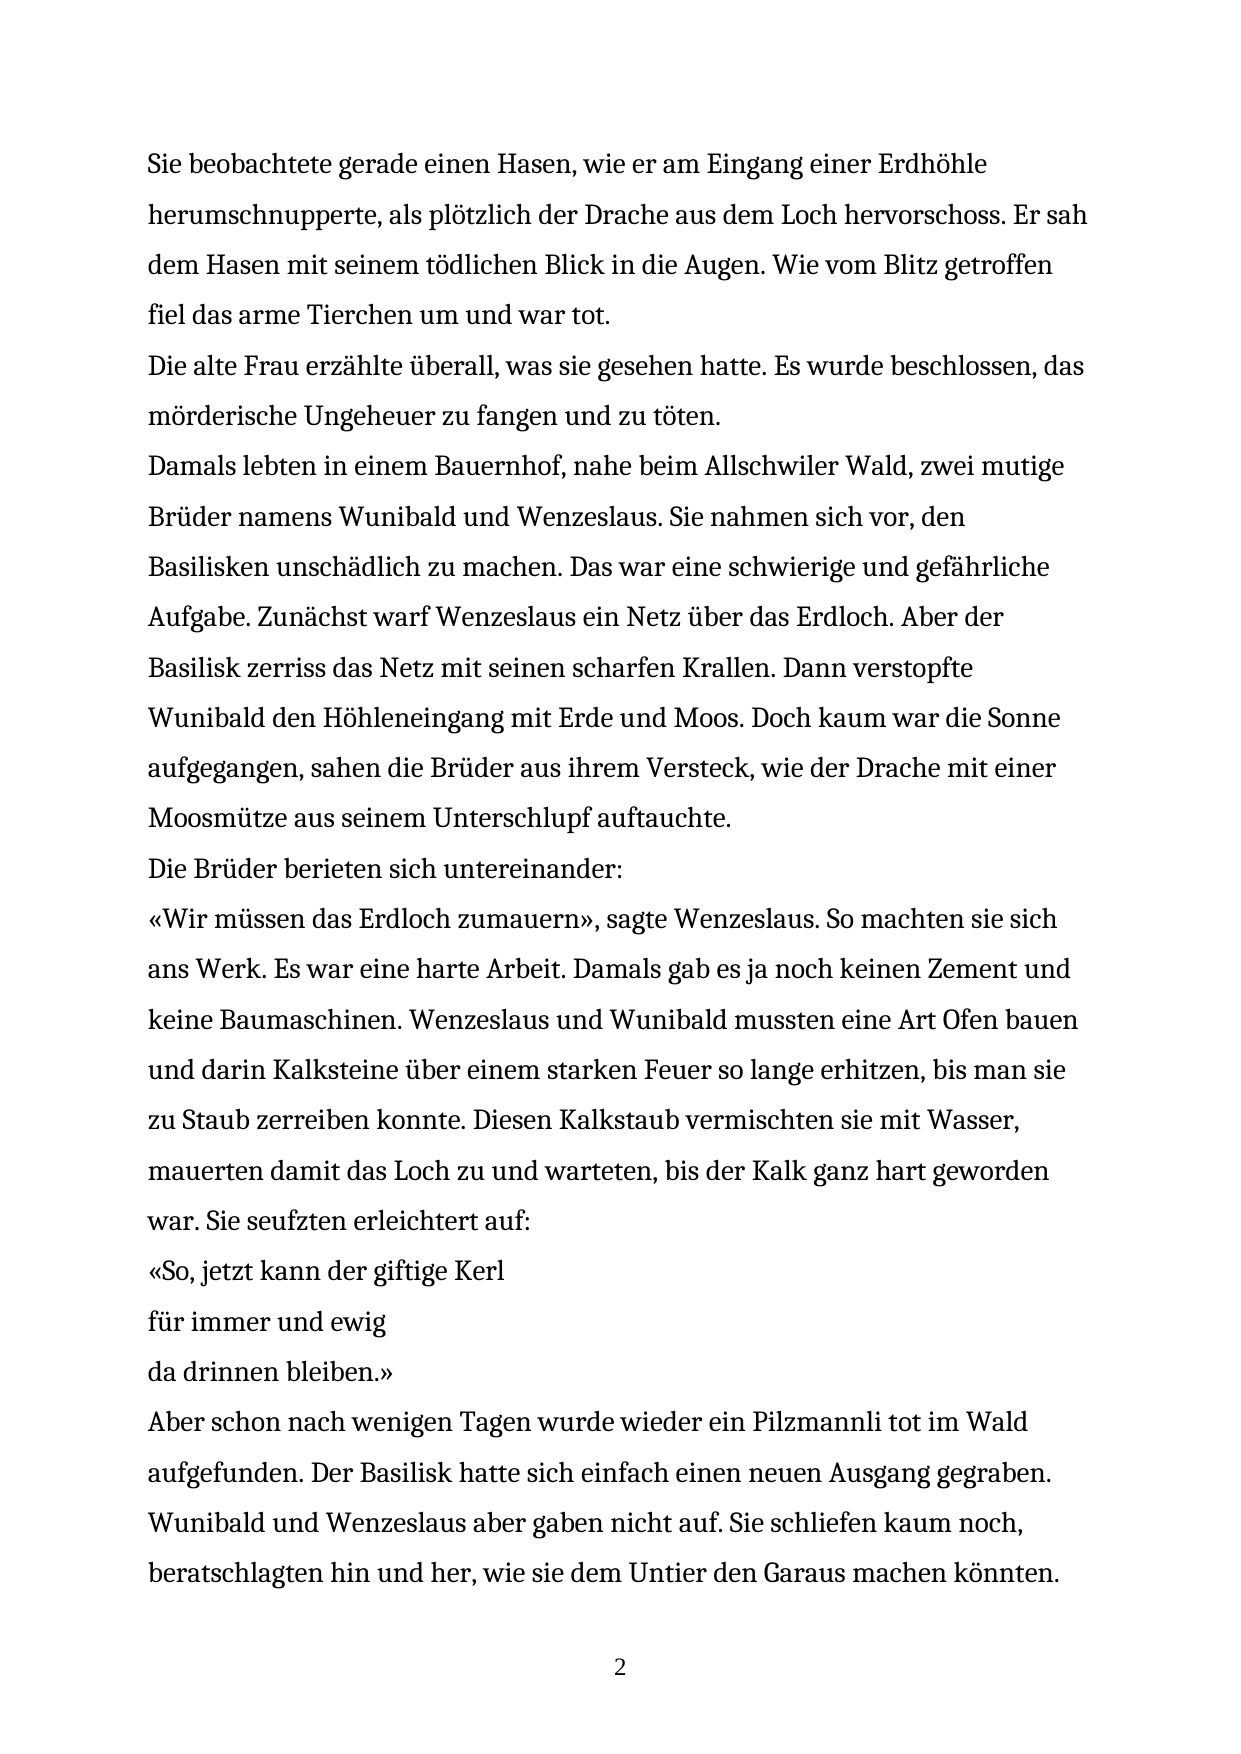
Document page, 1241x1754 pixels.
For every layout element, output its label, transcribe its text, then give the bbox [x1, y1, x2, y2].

text Damals lebten in einem Bauernhof, nahe beim Allschwiler Wald, zwei mutige Brüder namens Wunibald und Wenzeslaus. Sie nahmen sich vor, den Basilisken unschädlich zu machen. Das war eine schwierige und gefährliche Aufgabe. Zunächst warf Wenzeslaus ein Netz über das Erdloch. Aber der Basilisk zerriss das Netz mit seinen scharfen Krallen. Dann verstopfte Wunibald den Höhleneingang mit Erde und Moos. Doch kaum war die Sonne aufgegangen, sahen die Brüder aus ihrem Versteck, wie der Drache mit einer Moosmütze aus seinem Unterschlupf auftauchte. [148, 449, 1093, 835]
text Aber schon nach wenigen Tagen wurde wieder ein Pilzmannli tot im Wald aufgefunden. Der Basilisk hatte sich einfach einen neuen Ausgang gegraben. [148, 1405, 1093, 1489]
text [148, 1506, 1093, 1590]
text Sie beobachtete gerade einen Hasen, wie er am Eingang einer Erdhöhle herumschnupperte, als plötzlich der Drache aus dem Loch hervorschoss. Er sah dem Hasen mit seinem tödlichen Blick in die Augen. Wie vom Blitz getroffen fiel das arme Tierchen um und war tot. [148, 148, 1093, 332]
text Die alte Frau erzählte überall, was sie gesehen hatte. Es wurde beschlossen, das mörderische Ungeheuer zu fangen und zu töten. [148, 349, 1093, 433]
text Die Brüder berieten sich untereinander: [148, 852, 1093, 886]
text für immer und ewig [148, 1305, 1093, 1338]
text «Wir müssen das Erdloch zumauern», sagte Wenzeslaus. So machten sie sich ans Werk. Es war eine harte Arbeit. Damals gab es ja noch keinen Zement und keine Baumaschinen. Wenzeslaus und Wunibald mussten eine Art Ofen bauen und darin Kalksteine über einem starken Feuer so lange erhitzen, bis man sie zu Staub zerreiben konnte. Diesen Kalkstaub vermischten sie mit Wasser, mauerten damit das Loch zu und warteten, bis der Kalk ganz hart geworden war. Sie seufzten erleichtert auf: [148, 902, 1093, 1238]
text «So, jetzt kann der giftige Kerl [148, 1254, 1093, 1288]
text da drinnen bleiben.» [148, 1355, 1093, 1389]
